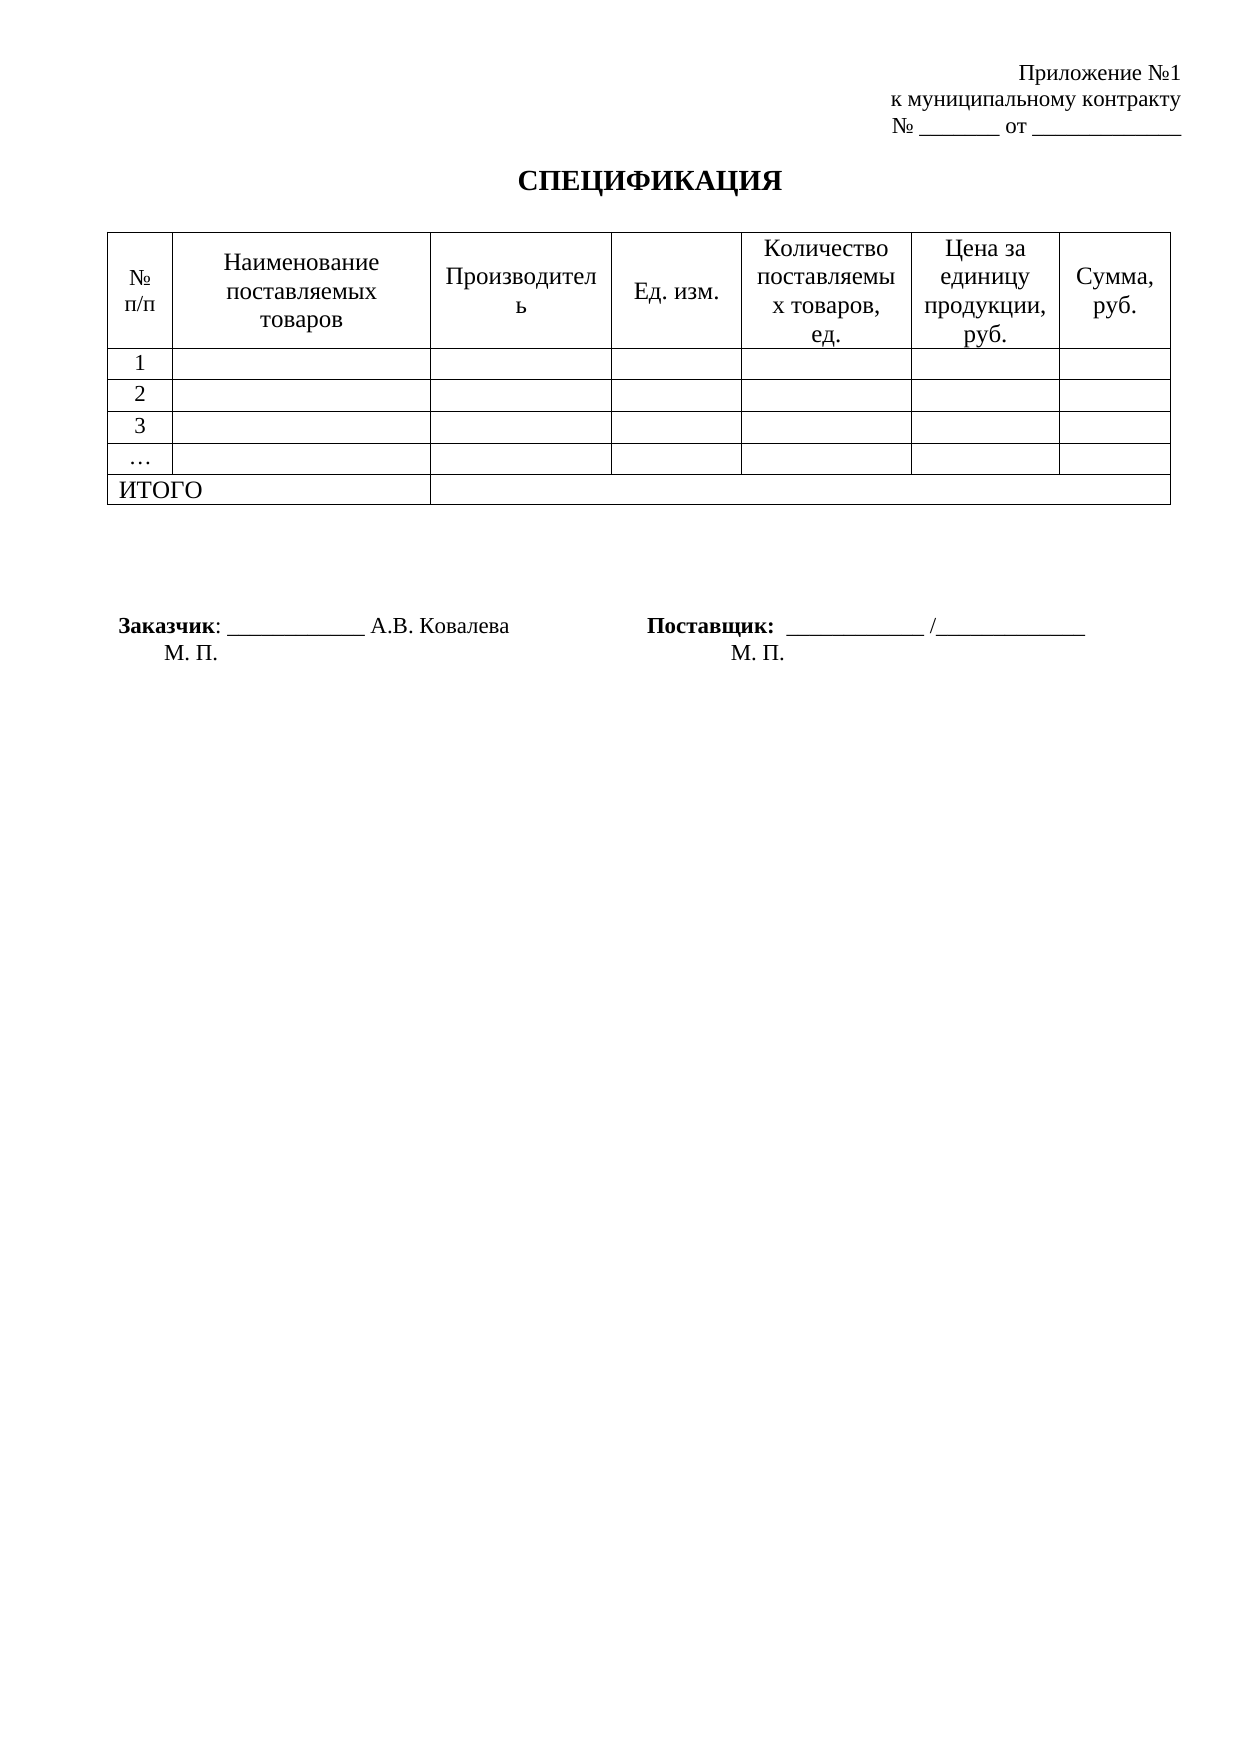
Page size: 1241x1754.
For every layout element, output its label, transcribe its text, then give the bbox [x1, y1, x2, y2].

text М. П. М. П. [118, 639, 1181, 665]
table_cell [431, 412, 611, 442]
text № _______ от _____________ [118, 112, 1181, 138]
table_cell [912, 380, 1059, 411]
table_cell [612, 380, 741, 411]
table_cell [742, 412, 911, 442]
subtitle СПЕЦИФИКАЦИЯ [118, 163, 1181, 197]
text к муниципальному контракту [118, 85, 1181, 112]
table_cell [173, 380, 430, 411]
table_header Сумма, руб. [1060, 233, 1170, 348]
table_header № п/п [108, 233, 172, 348]
table_cell [431, 349, 611, 379]
table_cell [742, 380, 911, 411]
table_cell [1060, 380, 1170, 411]
table_cell [431, 475, 1170, 504]
text Заказчик: ____________ А.В. Ковалева Поставщик: ____________ /_____________ [118, 613, 1181, 639]
table_cell [1060, 349, 1170, 379]
table_cell [173, 412, 430, 442]
table_header Ед. изм. [612, 233, 741, 348]
table_cell 3 [108, 412, 172, 442]
table_cell [1060, 444, 1170, 474]
table_header Наименование поставляемых товаров [173, 233, 430, 348]
table_cell [431, 444, 611, 474]
table_cell [742, 444, 911, 474]
table_cell [612, 444, 741, 474]
table_header Цена за единицу продукции, руб. [912, 233, 1059, 348]
table_cell [912, 349, 1059, 379]
table_header Количество поставляемых товаров, ед. [742, 233, 911, 348]
table_cell [912, 412, 1059, 442]
table_cell [742, 349, 911, 379]
table_cell 1 [108, 349, 172, 379]
table_cell [612, 349, 741, 379]
table_cell ИТОГО [108, 475, 430, 504]
text Приложение №1 [118, 59, 1181, 85]
table_cell [173, 349, 430, 379]
table_header Производитель [431, 233, 611, 348]
table_cell … [108, 444, 172, 474]
table_cell [431, 380, 611, 411]
table_cell 2 [108, 380, 172, 411]
table_cell [173, 444, 430, 474]
table_cell [612, 412, 741, 442]
table_cell [1060, 412, 1170, 442]
table_cell [912, 444, 1059, 474]
